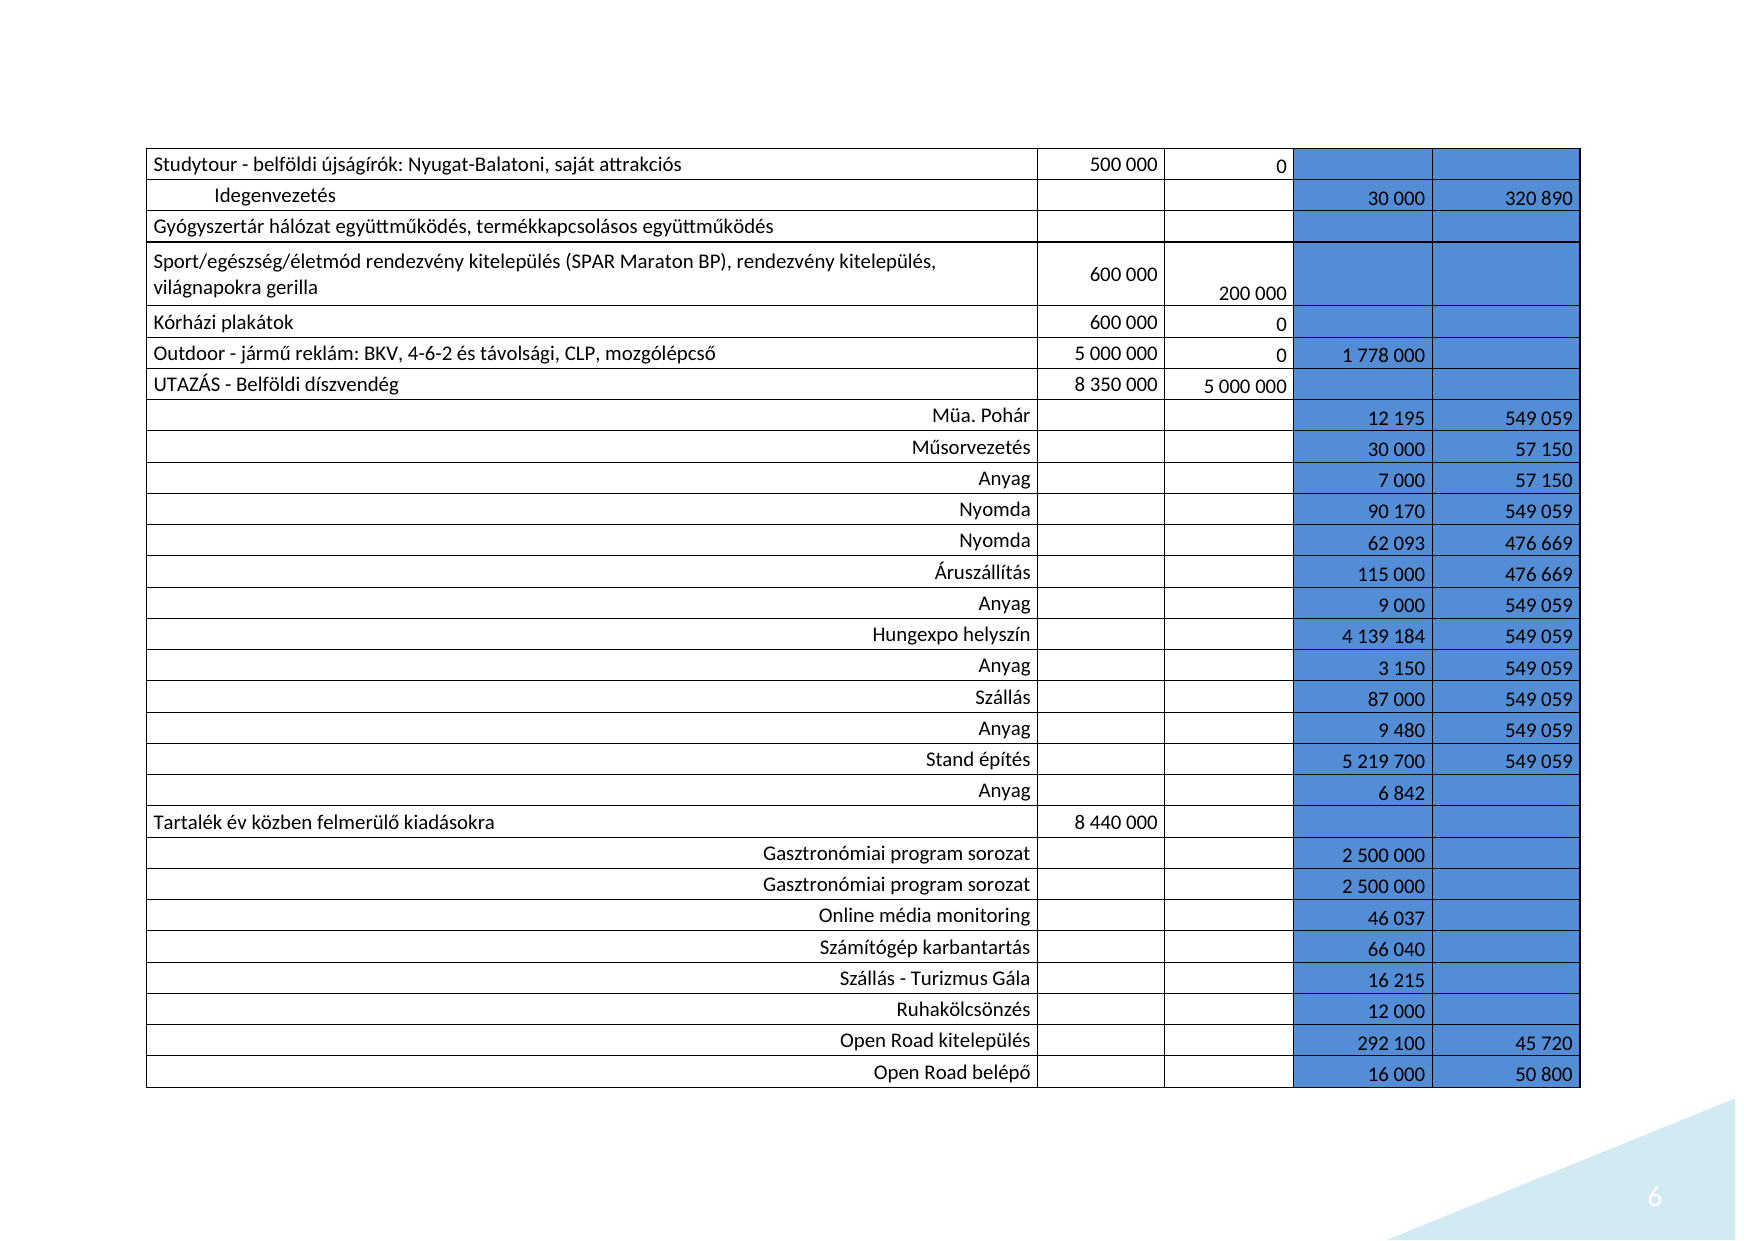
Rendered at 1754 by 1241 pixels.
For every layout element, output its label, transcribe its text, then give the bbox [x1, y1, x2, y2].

table_cell 600 000 [1038, 306, 1164, 337]
table_cell Stand építés [147, 744, 1037, 774]
table_cell Anyag [147, 713, 1037, 743]
table_cell 7 000 [1294, 463, 1432, 493]
table_cell 500 000 [1038, 149, 1164, 179]
table_cell Anyag [147, 775, 1037, 805]
table_cell 1 778 000 [1294, 338, 1432, 368]
table_cell [1294, 306, 1432, 337]
table_cell 57 150 [1433, 463, 1579, 493]
table_cell 8 440 000 [1038, 806, 1164, 837]
table_cell 12 195 [1294, 400, 1432, 430]
table_cell Szállás - Turizmus Gála [147, 963, 1037, 993]
table_cell [1433, 994, 1579, 1024]
table_cell [1038, 838, 1164, 868]
table_cell [1294, 149, 1432, 179]
table_cell [1433, 900, 1579, 930]
table_cell [1165, 869, 1293, 899]
table_cell 5 219 700 [1294, 744, 1432, 774]
table_cell 16 000 [1294, 1056, 1432, 1087]
table_cell Gyógyszertár hálózat együttműködés, termékkapcsolásos együttműködés [147, 211, 1037, 241]
table_cell 12 000 [1294, 994, 1432, 1024]
table_cell 9 480 [1294, 713, 1432, 743]
table_cell Áruszállítás [147, 556, 1037, 587]
table_cell Anyag [147, 588, 1037, 618]
table_cell [1433, 869, 1579, 899]
table_cell 549 059 [1433, 619, 1579, 649]
table_cell Studytour - belföldi újságírók: Nyugat-Balatoni, saját attrakciós [147, 149, 1037, 179]
table_cell 476 669 [1433, 556, 1579, 587]
table_cell 549 059 [1433, 713, 1579, 743]
table_cell [1433, 369, 1579, 399]
table_cell [1038, 494, 1164, 524]
table_cell [1294, 369, 1432, 399]
table_cell 5 000 000 [1165, 369, 1293, 399]
table_cell 600 000 [1038, 243, 1164, 305]
table_cell Hungexpo helyszín [147, 619, 1037, 649]
table_cell Tartalék év közben felmerülő kiadásokra [147, 806, 1037, 837]
table_cell [1038, 431, 1164, 462]
table_cell Kórházi plakátok [147, 306, 1037, 337]
table_cell [1294, 211, 1432, 241]
table_cell [1165, 681, 1293, 712]
table_cell [1038, 681, 1164, 712]
table_cell [1165, 525, 1293, 555]
table_cell [1165, 713, 1293, 743]
table_cell [1038, 556, 1164, 587]
table_cell [1165, 556, 1293, 587]
table_cell [1038, 588, 1164, 618]
table_cell [1165, 963, 1293, 993]
table_cell [1433, 963, 1579, 993]
table_cell [1165, 463, 1293, 493]
table_cell Open Road belépő [147, 1056, 1037, 1087]
table_cell 549 059 [1433, 650, 1579, 680]
table_cell [1165, 619, 1293, 649]
table_cell [1038, 900, 1164, 930]
table_cell [1165, 431, 1293, 462]
table_cell [1165, 838, 1293, 868]
table_cell 0 [1165, 338, 1293, 368]
table_cell 549 059 [1433, 494, 1579, 524]
table_cell 5 000 000 [1038, 338, 1164, 368]
table_cell [1165, 180, 1293, 210]
table_cell [1038, 994, 1164, 1024]
table_cell Műsorvezetés [147, 431, 1037, 462]
table_cell [1165, 806, 1293, 837]
table_cell [1433, 338, 1579, 368]
table_cell [1433, 838, 1579, 868]
table_cell 6 842 [1294, 775, 1432, 805]
table_cell 8 350 000 [1038, 369, 1164, 399]
table_cell Szállás [147, 681, 1037, 712]
table_cell [1038, 525, 1164, 555]
table_cell [1433, 149, 1579, 179]
table_cell 90 170 [1294, 494, 1432, 524]
table_cell 9 000 [1294, 588, 1432, 618]
table_cell 66 040 [1294, 931, 1432, 962]
table_cell 292 100 [1294, 1025, 1432, 1055]
table_cell Nyomda [147, 494, 1037, 524]
table_cell [1038, 1025, 1164, 1055]
table_cell 549 059 [1433, 588, 1579, 618]
table_cell [1165, 931, 1293, 962]
table_cell 57 150 [1433, 431, 1579, 462]
table_cell [1433, 243, 1579, 305]
table_cell 549 059 [1433, 744, 1579, 774]
table_cell 46 037 [1294, 900, 1432, 930]
table_cell Számítógép karbantartás [147, 931, 1037, 962]
table_cell [1165, 211, 1293, 241]
table_cell [1165, 1025, 1293, 1055]
table_cell [1038, 744, 1164, 774]
table_cell 45 720 [1433, 1025, 1579, 1055]
table_cell 0 [1165, 306, 1293, 337]
table_cell Outdoor - jármű reklám: BKV, 4-6-2 és távolsági, CLP, mozgólépcső [147, 338, 1037, 368]
table_cell Sport/egészség/életmód rendezvény kitelepülés (SPAR Maraton BP), rendezvény kitelepülés, világnapokra gerilla [147, 243, 1037, 305]
table_cell [1165, 494, 1293, 524]
table_cell [1038, 650, 1164, 680]
table_cell Müa. Pohár [147, 400, 1037, 430]
table_cell 476 669 [1433, 525, 1579, 555]
table_cell [1165, 400, 1293, 430]
table_cell 549 059 [1433, 681, 1579, 712]
table_cell [1038, 869, 1164, 899]
table_cell [1433, 306, 1579, 337]
table_cell Online média monitoring [147, 900, 1037, 930]
table_cell [1165, 994, 1293, 1024]
table_cell [1038, 1056, 1164, 1087]
table_cell [1038, 931, 1164, 962]
table_cell Anyag [147, 650, 1037, 680]
table_cell Gasztronómiai program sorozat [147, 838, 1037, 868]
table_cell 0 [1165, 149, 1293, 179]
table_cell Ruhakölcsönzés [147, 994, 1037, 1024]
table_cell [1038, 211, 1164, 241]
table_cell [1294, 243, 1432, 305]
table_cell 2 500 000 [1294, 838, 1432, 868]
table_cell [1038, 400, 1164, 430]
table_cell 2 500 000 [1294, 869, 1432, 899]
table_cell [1038, 619, 1164, 649]
table_cell [1165, 775, 1293, 805]
table_cell [1433, 806, 1579, 837]
table_cell Open Road kitelepülés [147, 1025, 1037, 1055]
table_cell [1165, 650, 1293, 680]
table_cell [1165, 588, 1293, 618]
table_cell 4 139 184 [1294, 619, 1432, 649]
table_cell 549 059 [1433, 400, 1579, 430]
table_cell [1038, 463, 1164, 493]
table_cell [1433, 211, 1579, 241]
table_cell 115 000 [1294, 556, 1432, 587]
table_cell 200 000 [1165, 243, 1293, 305]
table_cell [1038, 713, 1164, 743]
table_cell Gasztronómiai program sorozat [147, 869, 1037, 899]
table_cell [1038, 180, 1164, 210]
table_cell 16 215 [1294, 963, 1432, 993]
table_cell [1433, 931, 1579, 962]
table_cell 87 000 [1294, 681, 1432, 712]
table_cell 50 800 [1433, 1056, 1579, 1087]
table_cell UTAZÁS - Belföldi díszvendég [147, 369, 1037, 399]
table_cell [1165, 900, 1293, 930]
table_cell [1165, 1056, 1293, 1087]
table_cell Anyag [147, 463, 1037, 493]
table_cell 30 000 [1294, 431, 1432, 462]
table_cell [1165, 744, 1293, 774]
table_cell 30 000 [1294, 180, 1432, 210]
table_cell 320 890 [1433, 180, 1579, 210]
table_cell Nyomda [147, 525, 1037, 555]
table_cell Idegenvezetés [147, 180, 1037, 210]
table_cell [1038, 775, 1164, 805]
table_cell [1294, 806, 1432, 837]
table_cell 3 150 [1294, 650, 1432, 680]
table_cell [1038, 963, 1164, 993]
table_cell 62 093 [1294, 525, 1432, 555]
table_cell [1433, 775, 1579, 805]
